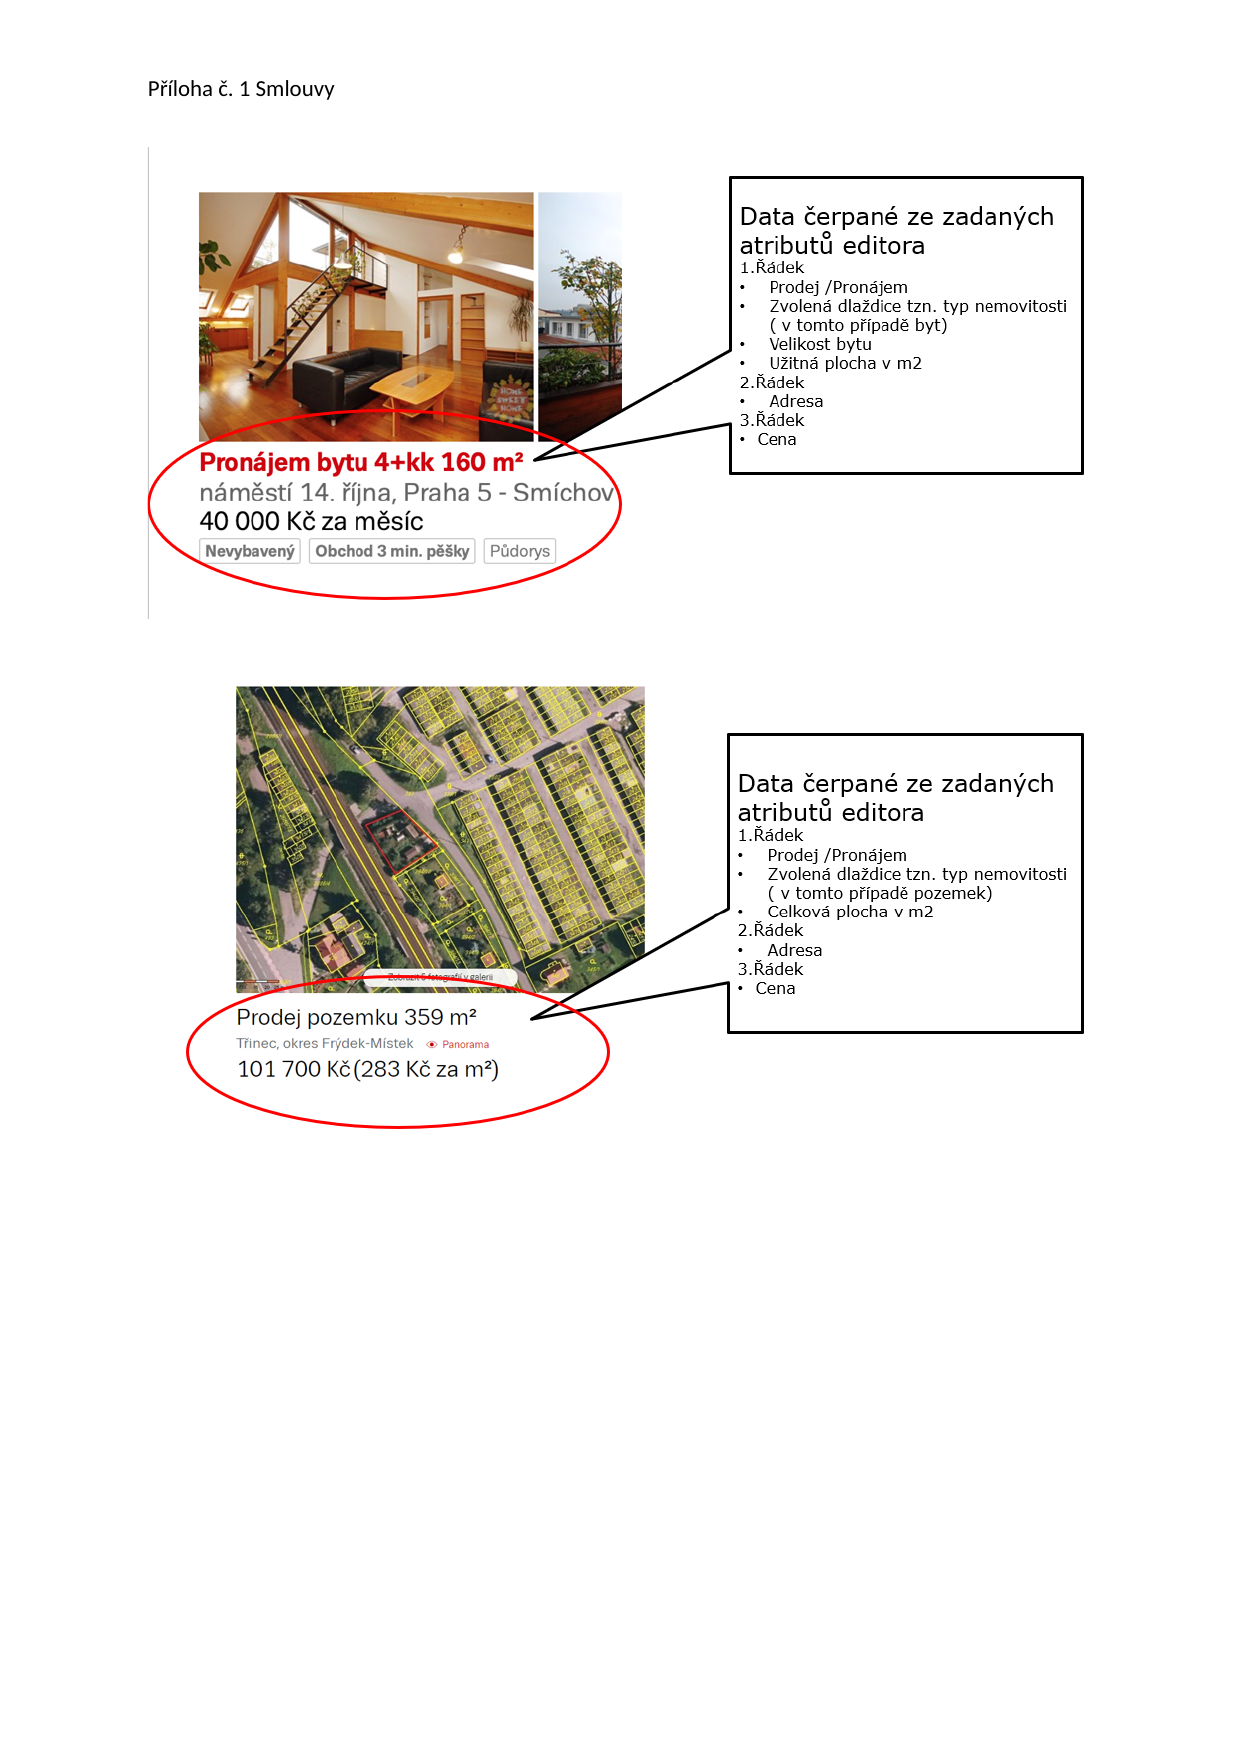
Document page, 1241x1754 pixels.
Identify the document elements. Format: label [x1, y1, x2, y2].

picture [147, 147, 1093, 619]
picture [147, 643, 1093, 1184]
